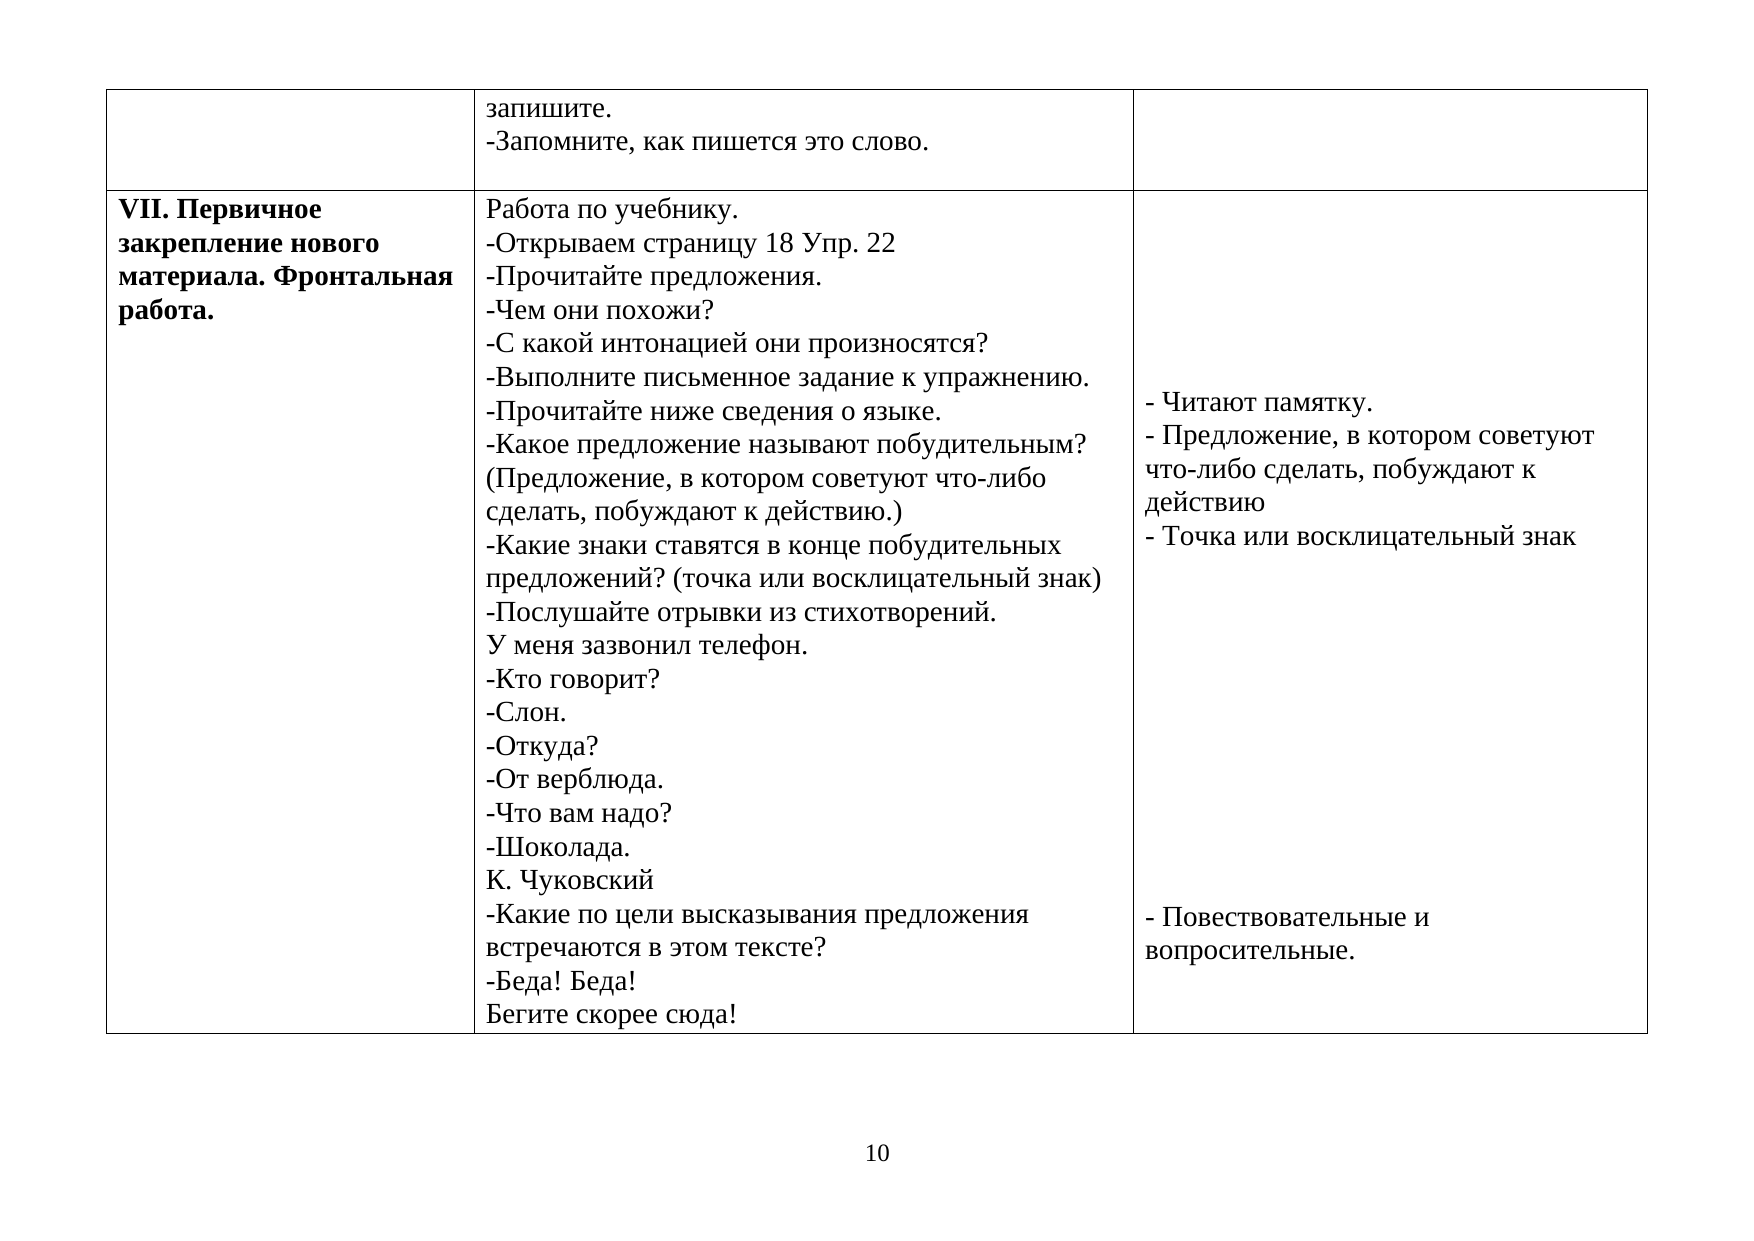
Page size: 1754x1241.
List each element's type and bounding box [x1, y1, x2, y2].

table_cell [1134, 90, 1647, 190]
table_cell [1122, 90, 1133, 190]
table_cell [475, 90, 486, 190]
table_cell [475, 191, 1133, 1033]
table_cell [1134, 191, 1647, 1033]
table_cell [107, 90, 474, 190]
table_cell [107, 191, 474, 1033]
